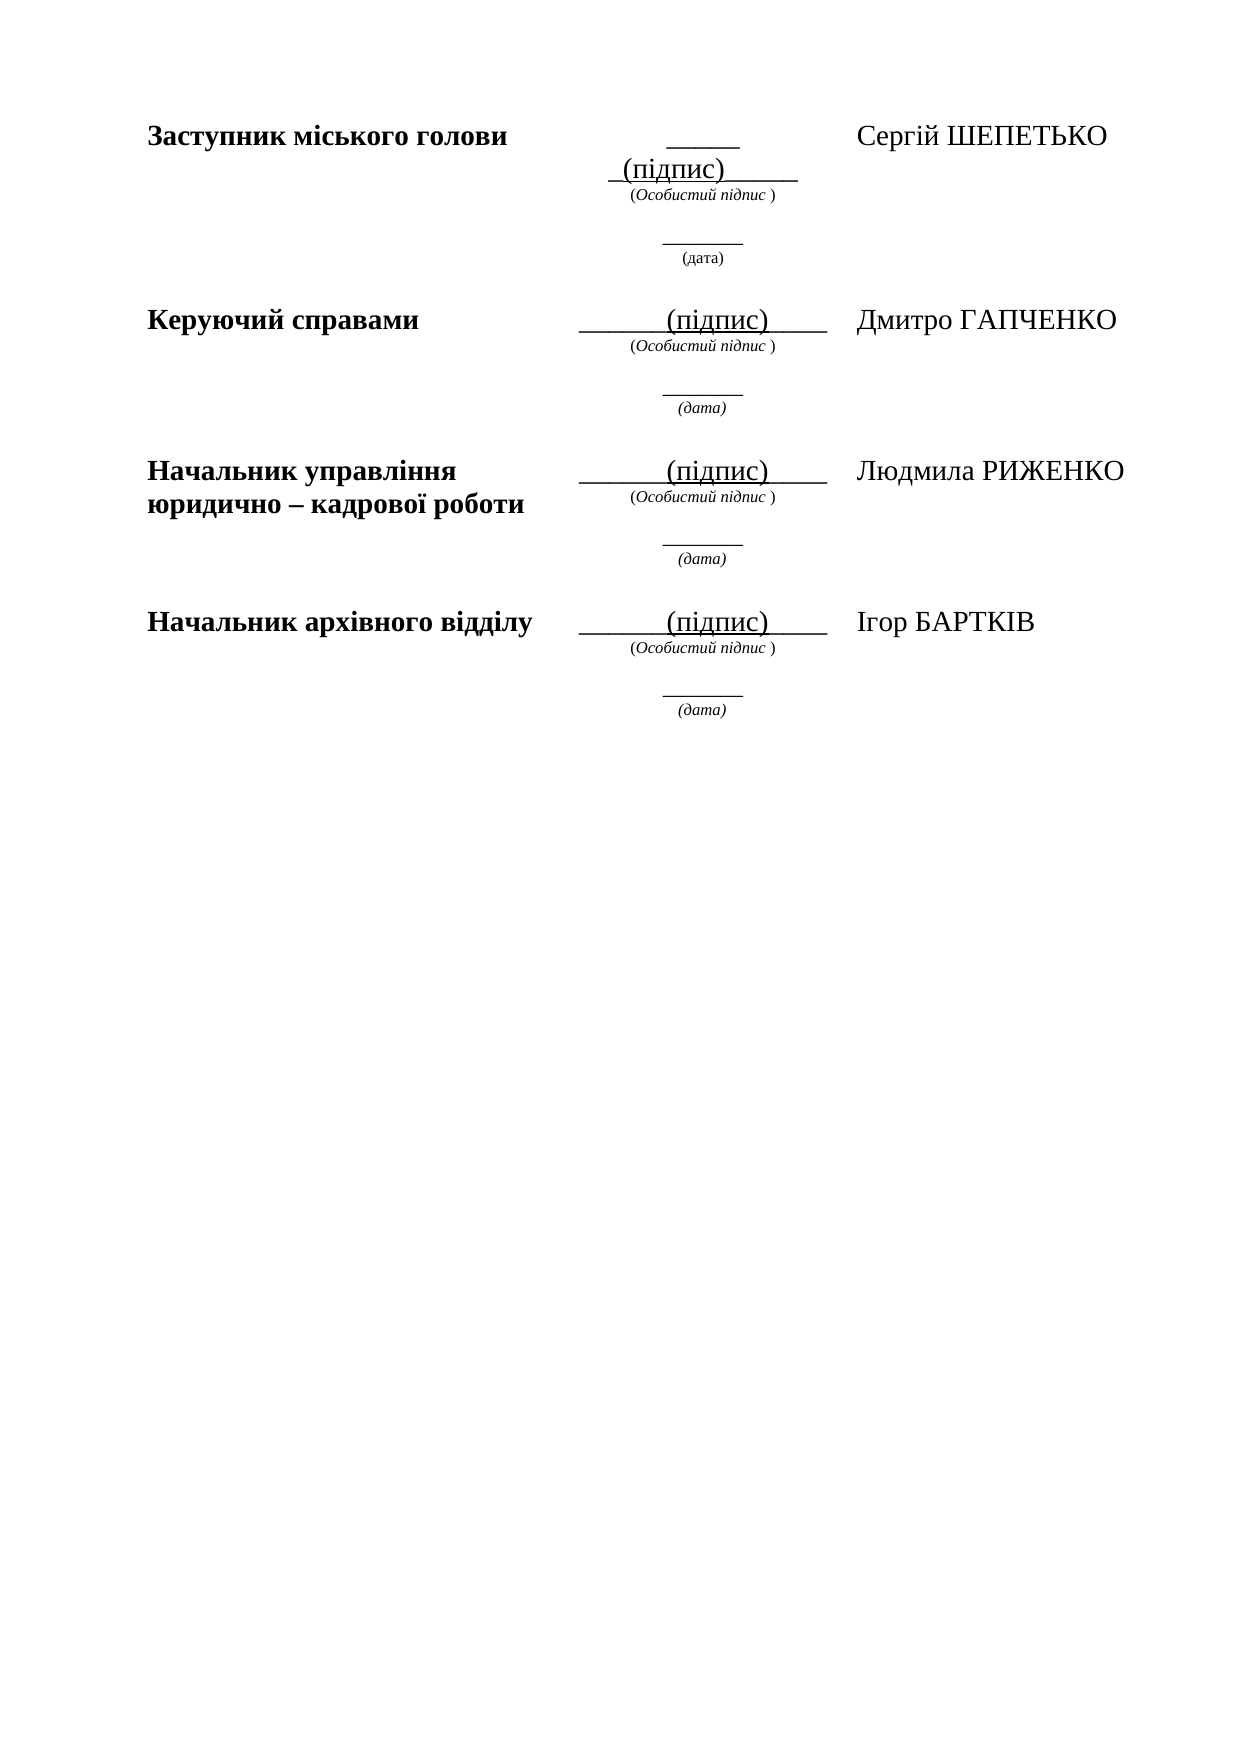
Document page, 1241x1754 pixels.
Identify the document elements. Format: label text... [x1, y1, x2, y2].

table_cell Керуючий справами [136, 303, 560, 453]
table_cell Ігор БАРТКІВ [845, 604, 1193, 754]
table_cell ______(підпис)____ (Особистий підпис ) _______ (дата) [560, 453, 845, 604]
table_header Заступник міського голови [136, 118, 560, 302]
table_cell Дмитро ГАПЧЕНКО [845, 303, 1193, 453]
table_cell Людмила РИЖЕНКО [845, 453, 1193, 604]
table_cell ______(підпис)____ (Особистий підпис ) _______ (дата) [560, 303, 845, 453]
table_cell ______(підпис)____ (Особистий підпис ) _______ (дата) [560, 604, 845, 754]
table_header ______(підпис)_____ (Особистий підпис ) _______ (дата) [560, 118, 845, 302]
table_header Сергій ШЕПЕТЬКО [845, 118, 1193, 302]
table_cell Начальник архівного відділу [136, 604, 560, 754]
table_cell Начальник управління юридично – кадрової роботи [136, 453, 560, 604]
